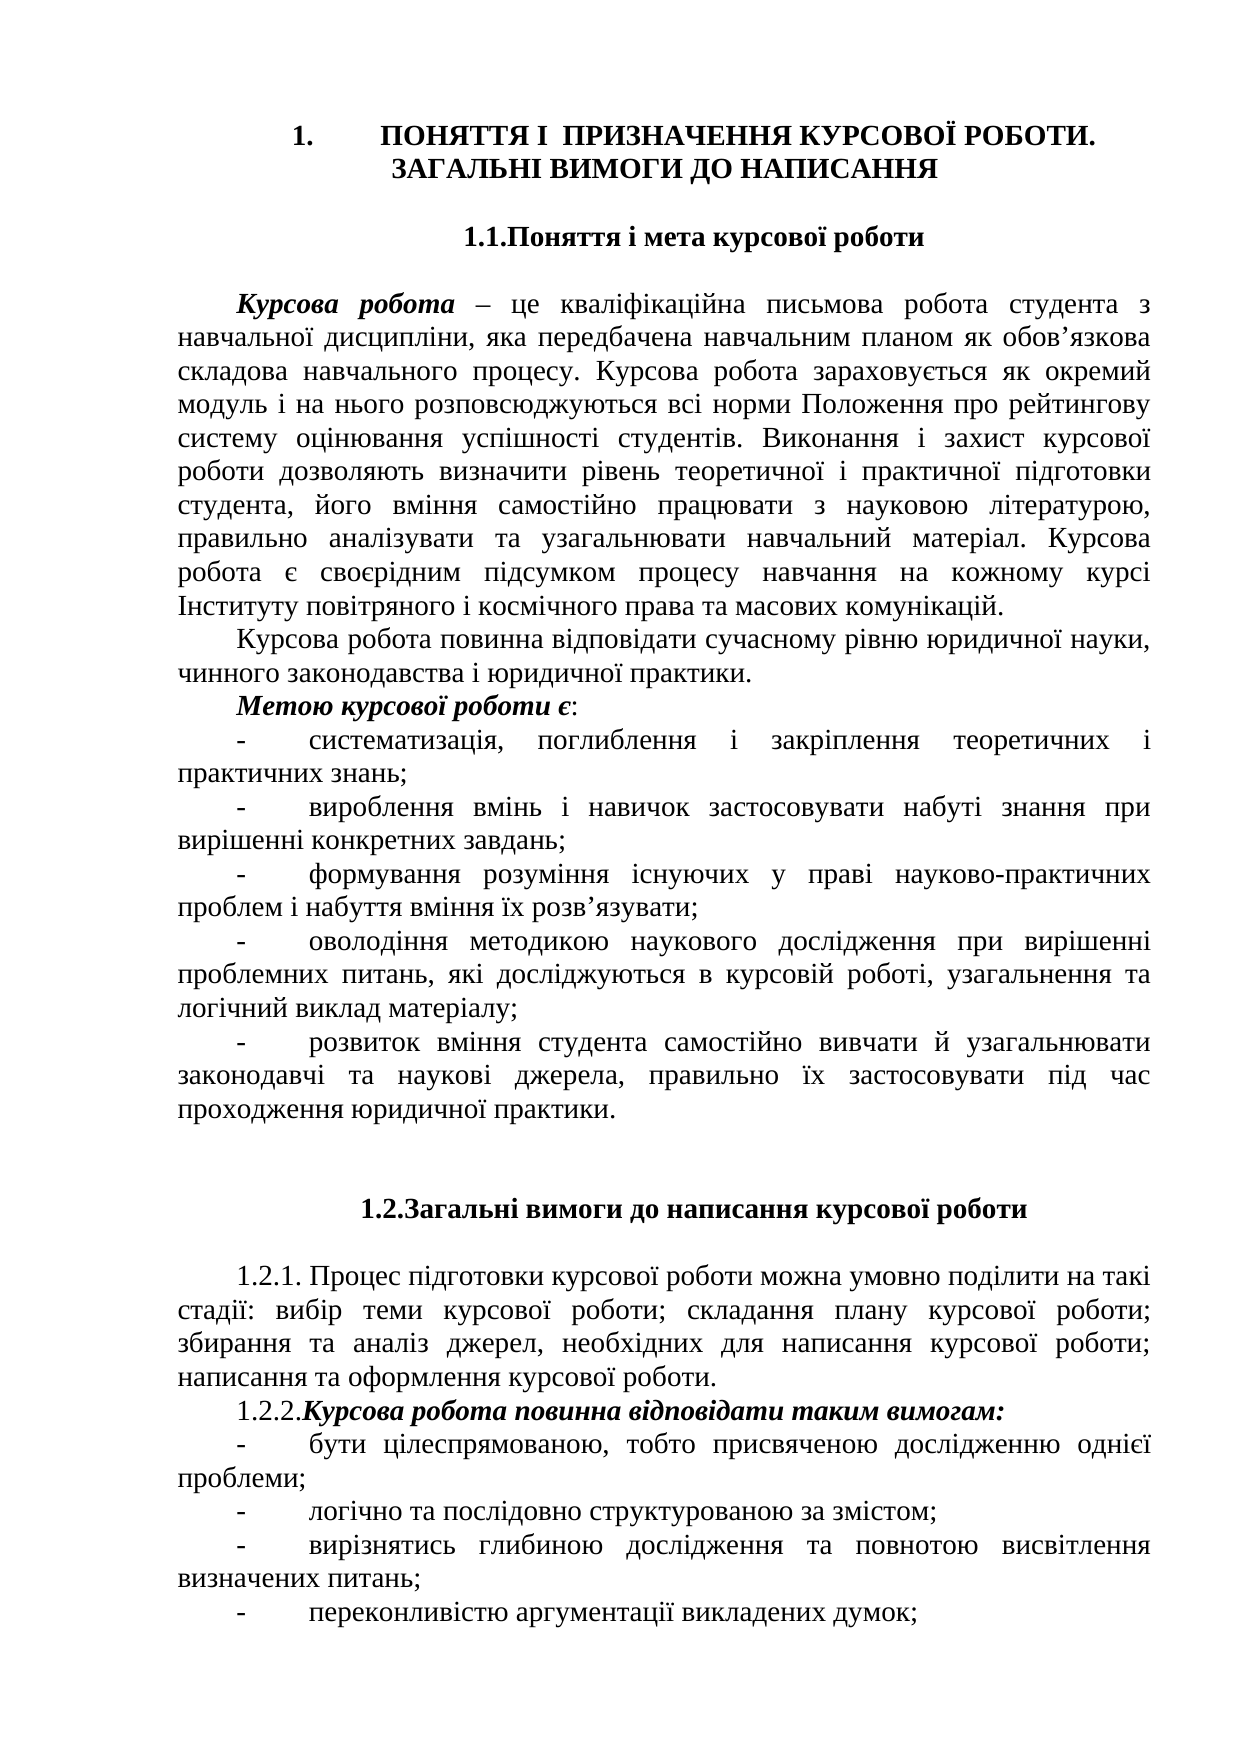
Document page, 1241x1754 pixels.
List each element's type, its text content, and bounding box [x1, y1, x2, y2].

list вироблення вмінь і навичок застосовувати набуті знання при вирішенні конкретних завдань; [177, 789, 1152, 856]
list розвиток вміння студента самостійно вивчати й узагальнювати законодавчі та наукові джерела, правильно їх застосовувати під час проходження юридичної практики. [177, 1024, 1152, 1124]
text Метою курсової роботи є: [177, 688, 1152, 722]
list логічно та послідовно структурованою за змістом; [177, 1493, 1152, 1527]
list ПОНЯТТЯ І ПРИЗНАЧЕННЯ КУРСОВОЇ РОБОТИ. ЗАГАЛЬНІ ВИМОГИ ДО НАПИСАННЯ [177, 118, 1152, 185]
list формування розуміння існуючих у праві науково-практичних проблем і набуття вміння їх розв’язувати; [177, 856, 1152, 923]
list оволодіння методикою наукового дослідження при вирішенні проблемних питань, які досліджуються в курсовій роботі, узагальнення та логічний виклад матеріалу; [177, 923, 1152, 1024]
text 1.1.Поняття і мета курсової роботи [177, 219, 1152, 252]
text 1.2.Загальні вимоги до написання курсової роботи [177, 1191, 1152, 1225]
list вирізнятись глибиною дослідження та повнотою висвітлення визначених питань; [177, 1527, 1152, 1594]
text 1.2.1. Процес підготовки курсової роботи можна умовно поділити на такі стадії: вибір теми курсової роботи; складання плану курсової роботи; збирання та аналіз джерел, необхідних для написання курсової роботи; написання та оформлення курсової роботи. [177, 1258, 1152, 1393]
list бути цілеспрямованою, тобто присвяченою дослідженню однієї проблеми; [177, 1426, 1152, 1493]
list переконливістю аргументації викладених думок; [177, 1594, 1152, 1627]
list систематизація, поглиблення і закріплення теоретичних і практичних знань; [177, 722, 1152, 789]
text 1.2.2.Курсова робота повинна відповідати таким вимогам: [177, 1393, 1152, 1426]
text Курсова робота – це кваліфікаційна письмова робота студента з навчальної дисципліни, яка передбачена навчальним планом як обов’язкова складова навчального процесу. Курсова робота зараховується як окремий модуль і на нього розповсюджуються всі норми Положення про рейтингову систему оцінювання успішності студентів. Виконання і захист курсової роботи дозволяють визначити рівень теоретичної і практичної підготовки студента, його вміння самостійно працювати з науковою літературою, правильно аналізувати та узагальнювати навчальний матеріал. Курсова робота є своєрідним підсумком процесу навчання на кожному курсі Інституту повітряного і космічного права та масових комунікацій. [177, 286, 1152, 621]
text Курсова робота повинна відповідати сучасному рівню юридичної науки, чинного законодавства і юридичної практики. [177, 621, 1152, 688]
